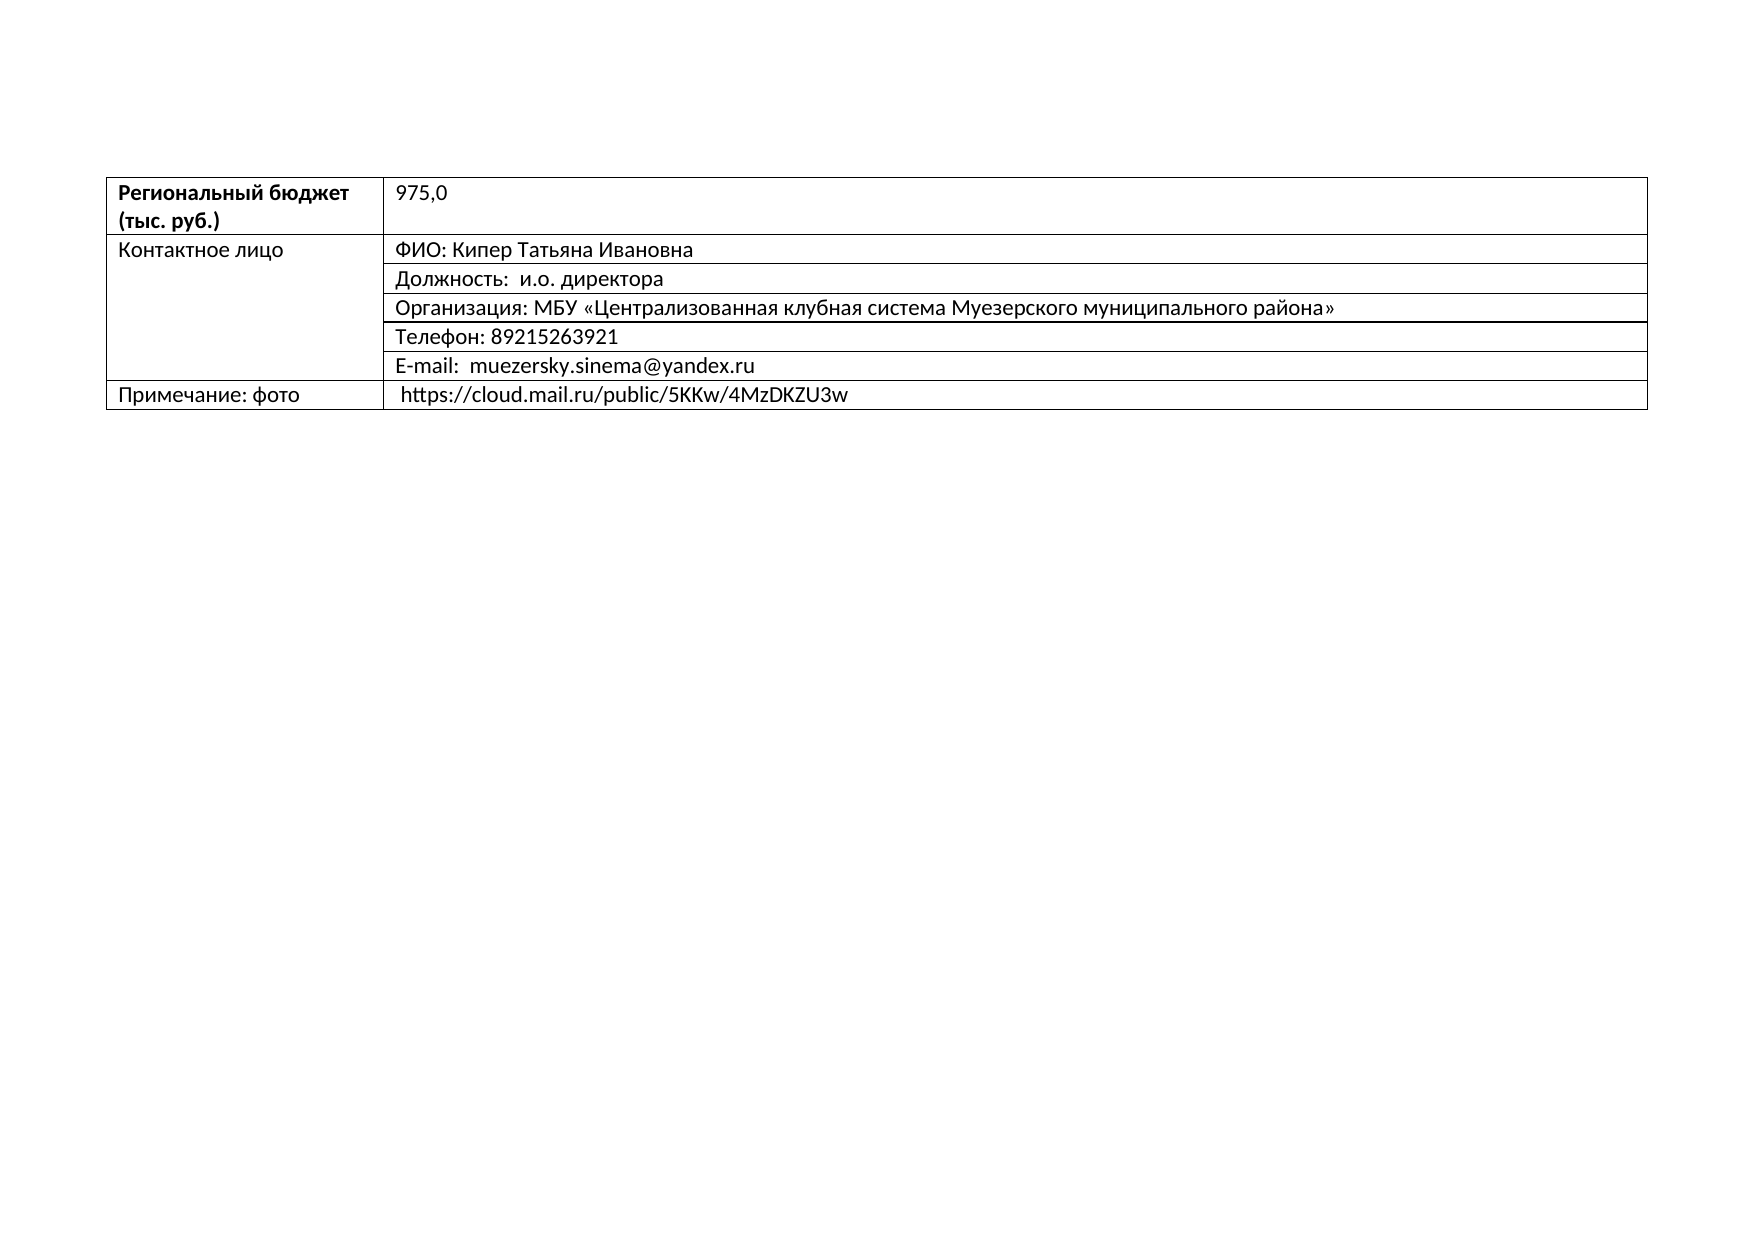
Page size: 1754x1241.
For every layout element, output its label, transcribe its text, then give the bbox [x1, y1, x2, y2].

table_cell Региональный бюджет (тыс. руб.) [107, 178, 383, 234]
table_cell 975,0 [384, 178, 1647, 234]
table_cell Контактное лицо [107, 235, 383, 379]
table_cell Должность: и.о. директора [384, 264, 1647, 292]
table_cell Телефон: 89215263921 [384, 323, 1647, 351]
table_cell Примечание: фото [107, 381, 383, 409]
table_cell ФИО: Кипер Татьяна Ивановна [384, 235, 1647, 263]
table_cell Организация: МБУ «Централизованная клубная система Муезерского муниципального района» [384, 294, 1647, 321]
table_cell https://cloud.mail.ru/public/5KKw/4MzDKZU3w [384, 381, 1647, 409]
table_cell E-mail: muezersky.sinema@yandex.ru [384, 352, 1647, 379]
